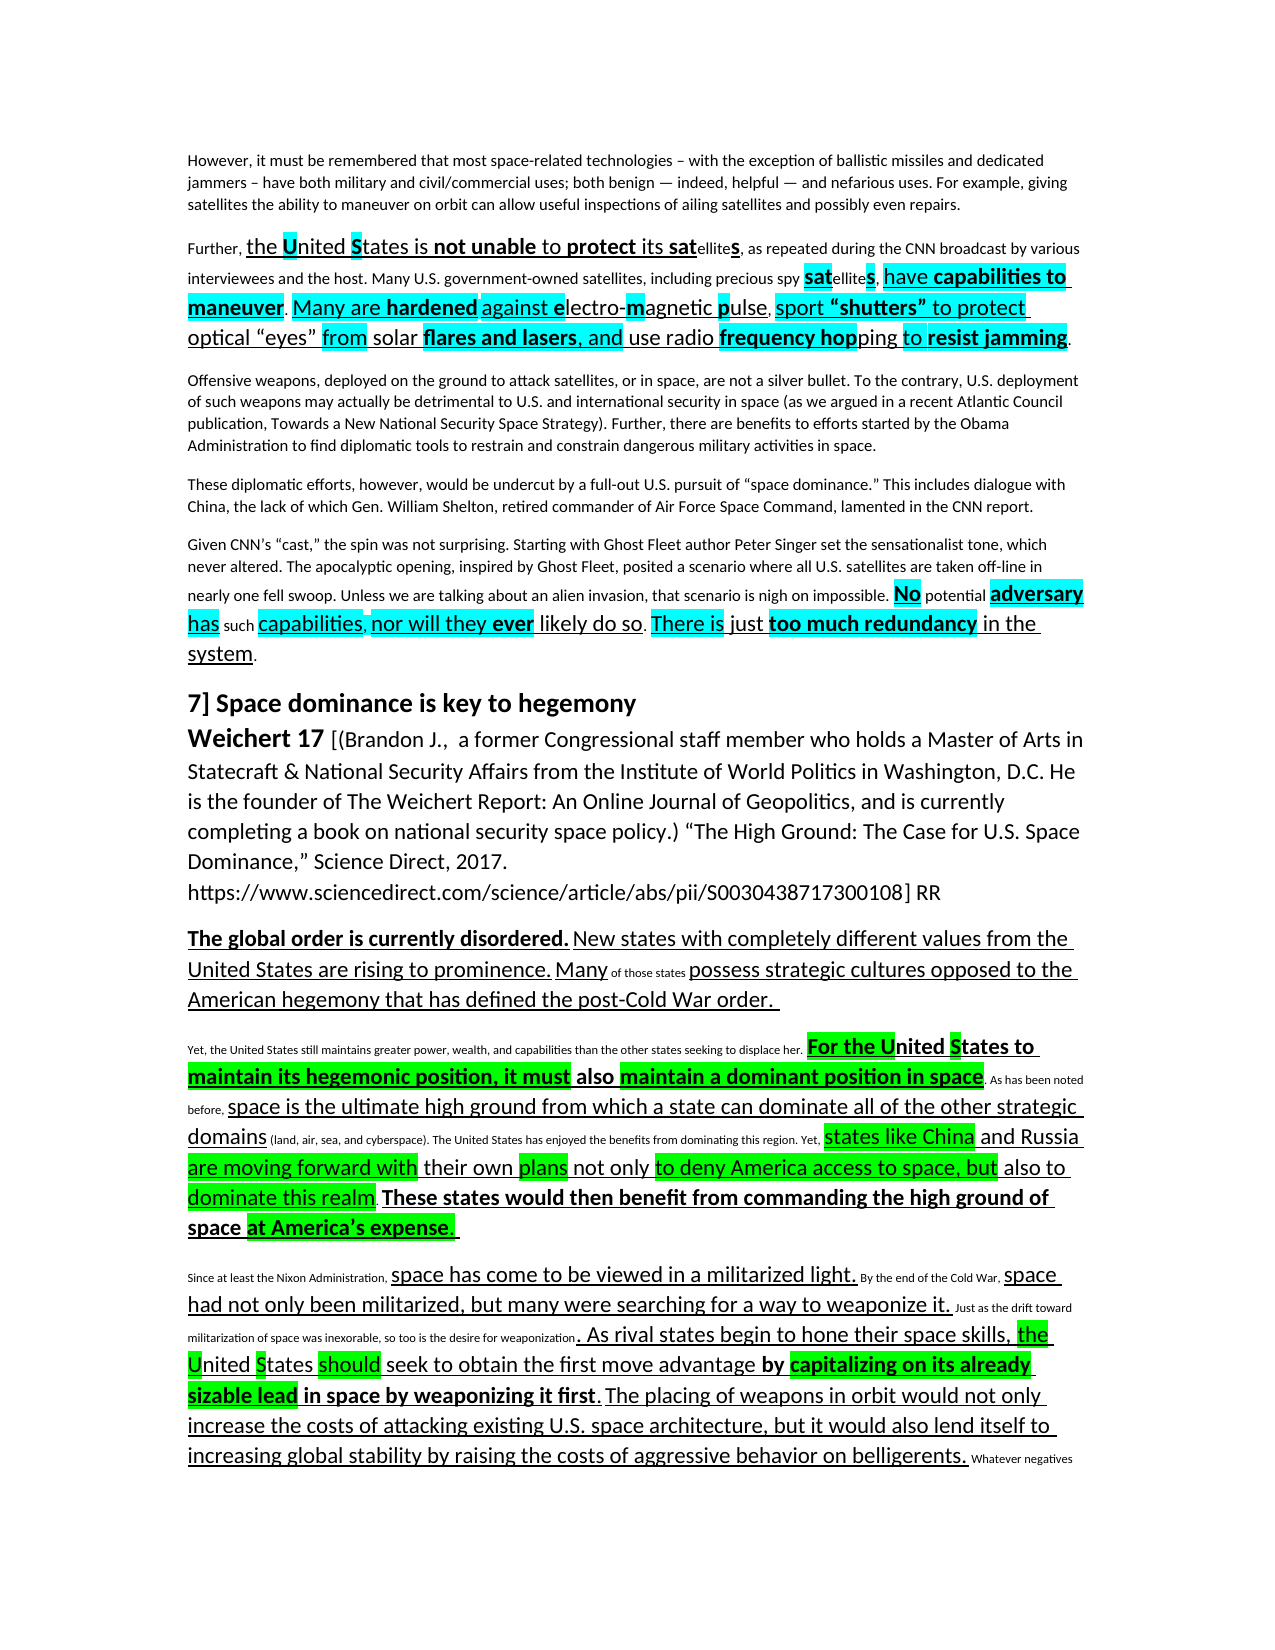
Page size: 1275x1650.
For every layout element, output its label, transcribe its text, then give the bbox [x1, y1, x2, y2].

text Further, the United States is not unable to protect its satellites, as repeated during the CNN broadcast by various interviewees and the host. Many U.S. government-owned satellites, including precious spy satellites, have capabilities to maneuver. Many are hardened against electro-magnetic pulse, sport “shutters” to protect optical “eyes” from solar flares and lasers, and use radio frequency hopping to resist jamming. [187, 232, 1087, 351]
text Weichert 17 [(Brandon J., a former Congressional staff member who holds a Master of Arts in Statecraft & National Security Affairs from the Institute of World Politics in Washington, D.C. He is the founder of The Weichert Report: An Online Journal of Geopolitics, and is currently completing a book on national security space policy.) “The High Ground: The Case for U.S. Space Dominance,” Science Direct, 2017. https://www.sciencedirect.com/science/article/abs/pii/S0030438717300108] RR [187, 722, 1087, 906]
text The global order is currently disordered. New states with completely different values from the United States are rising to prominence. Many of those states possess strategic cultures opposed to the American hegemony that has defined the post-Cold War order. [187, 924, 1087, 1013]
text These diplomatic efforts, however, would be undercut by a full-out U.S. pursuit of “space dominance.” This includes dialogue with China, the lack of which Gen. William Shelton, retired commander of Air Force Space Command, lamented in the CNN report. [187, 474, 1087, 516]
text Offensive weapons, deployed on the ground to attack satellites, or in space, are not a silver bullet. To the contrary, U.S. deployment of such weapons may actually be detrimental to U.S. and international security in space (as we argued in a recent Atlantic Council publication, Towards a New National Security Space Strategy). Further, there are benefits to efforts started by the Obama Administration to find diplomatic tools to restrain and constrain dangerous military activities in space. [187, 370, 1087, 456]
text Yet, the United States still maintains greater power, wealth, and capabilities than the other states seeking to displace her. For the United States to maintain its hegemonic position, it must also maintain a dominant position in space. As has been noted before, space is the ultimate high ground from which a state can dominate all of the other strategic domains (land, air, sea, and cyberspace). The United States has enjoyed the benefits from dominating this region. Yet, states like China and Russia are moving forward with their own plans not only to deny America access to space, but also to dominate this realm. These states would then benefit from commanding the high ground of space at America’s expense. [187, 1032, 1087, 1241]
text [187, 1260, 1087, 1469]
text However, it must be remembered that most space-related technologies – with the exception of ballistic missiles and dedicated jammers – have both military and civil/commercial uses; both benign — indeed, helpful — and nefarious uses. For example, giving satellites the ability to maneuver on orbit can allow useful inspections of ailing satellites and possibly even repairs. [187, 150, 1087, 214]
subtitle 7] Space dominance is key to hegemony [187, 686, 1087, 719]
text Given CNN’s “cast,” the spin was not surprising. Starting with Ghost Fleet author Peter Singer set the sensationalist tone, which never altered. The apocalyptic opening, inspired by Ghost Fleet, posited a scenario where all U.S. satellites are taken off-line in nearly one fell swoop. Unless we are talking about an alien invasion, that scenario is nigh on impossible. No potential adversary has such capabilities, nor will they ever likely do so. There is just too much redundancy in the system. [187, 534, 1087, 667]
